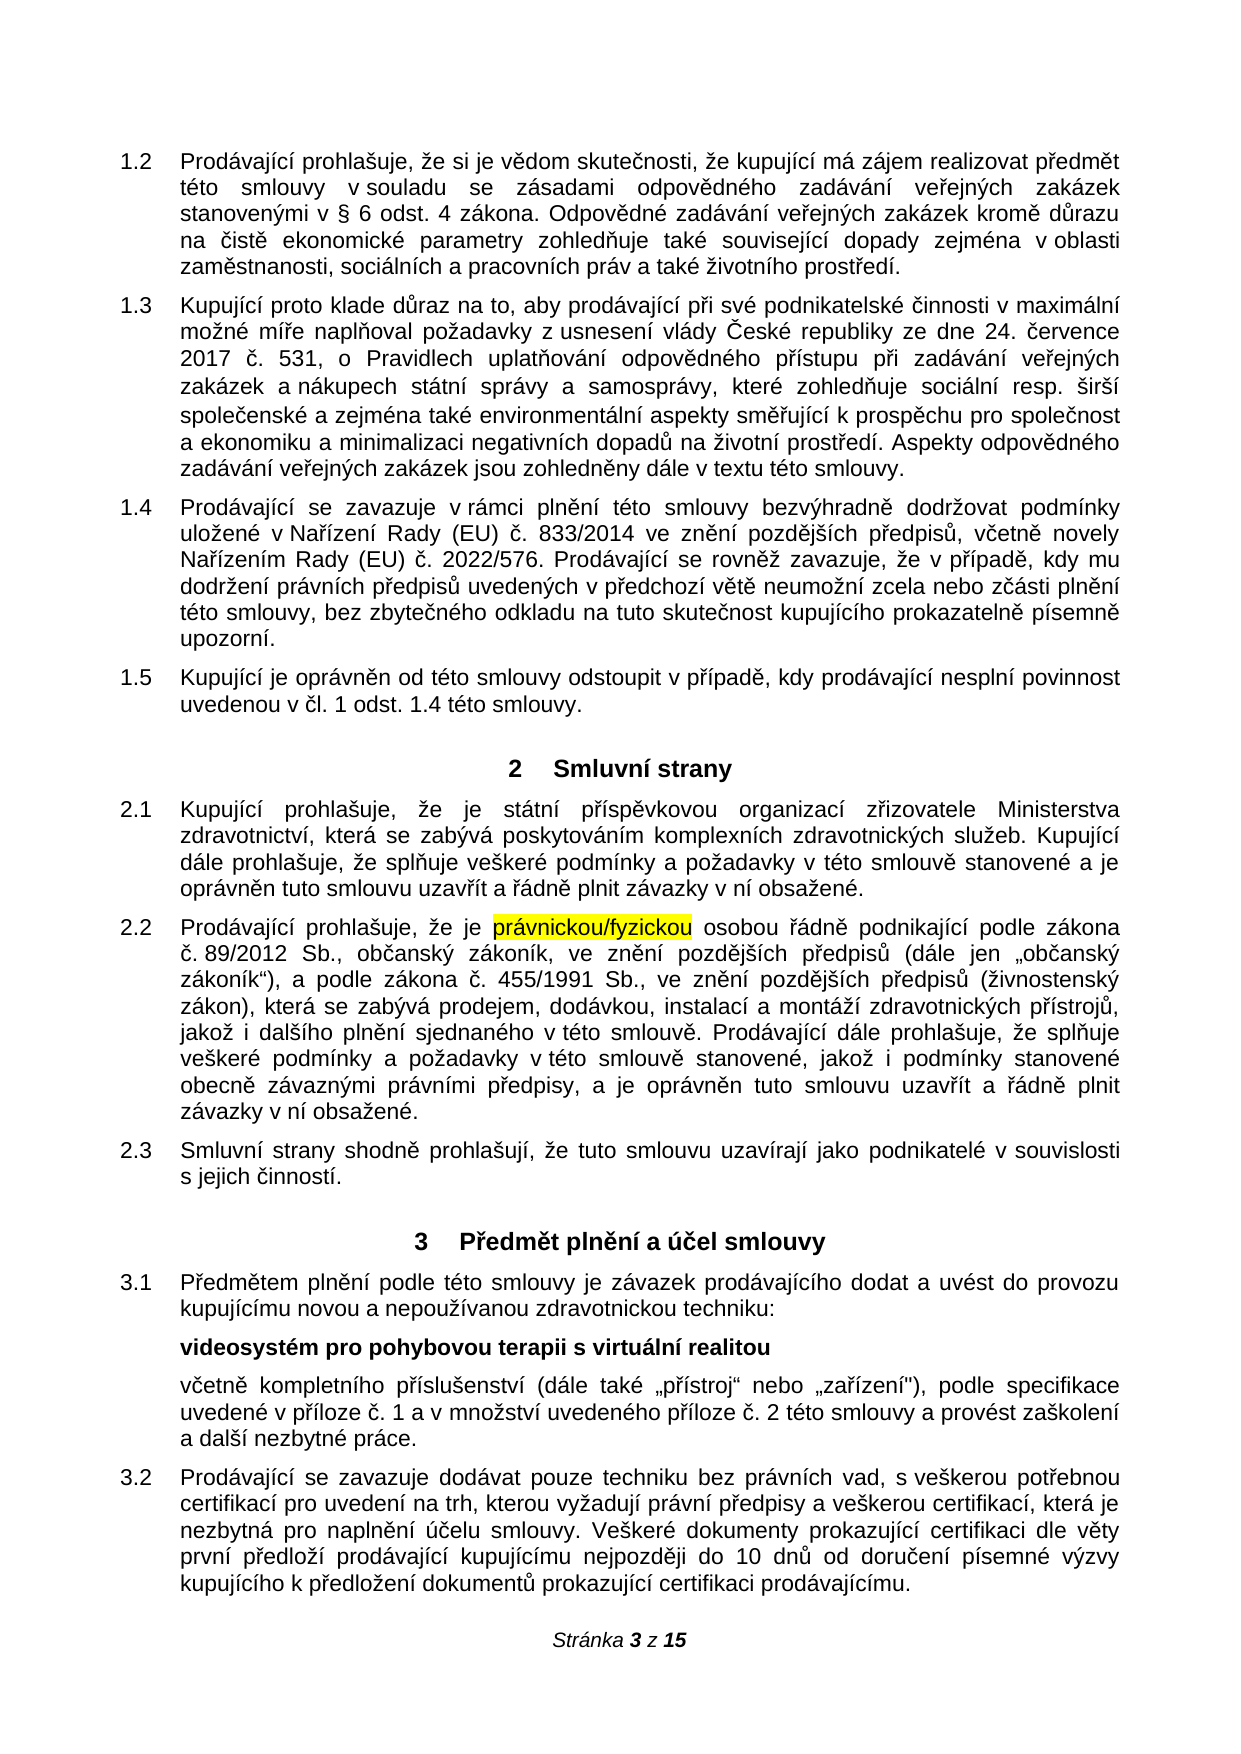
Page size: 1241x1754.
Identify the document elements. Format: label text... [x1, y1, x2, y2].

subtitle Kupující je oprávněn od této smlouvy odstoupit v případě, kdy prodávající nesplní povinnost uvedenou v čl. 1 odst. 1.4 této smlouvy. [120, 664, 1120, 717]
subtitle Předmětem plnění podle této smlouvy je závazek prodávajícího dodat a uvést do provozu kupujícímu novou a nepoužívanou zdravotnickou techniku: [120, 1268, 1120, 1321]
subtitle Předmět plnění a účel smlouvy [120, 1227, 1120, 1256]
subtitle Smluvní strany shodně prohlašují, že tuto smlouvu uzavírají jako podnikatelé v souvislosti s jejich činností. [120, 1137, 1120, 1190]
subtitle videosystém pro pohybovou terapii s virtuální realitou [180, 1334, 1120, 1360]
subtitle Kupující proto klade důraz na to, aby prodávající při své podnikatelské činnosti v maximální možné míře naplňoval požadavky z usnesení vlády České republiky ze dne 24. července 2017 č. 531, o Pravidlech uplatňování odpovědného přístupu při zadávání veřejných zakázek a nákupech státní správy a samosprávy, které zohledňuje sociální resp. širší společenské a zejména také environmentální aspekty směřující k prospěchu pro společnost a ekonomiku a minimalizaci negativních dopadů na životní prostředí. Aspekty odpovědného zadávání veřejných zakázek jsou zohledněny dále v textu této smlouvy. [120, 292, 1120, 481]
subtitle Prodávající prohlašuje, že si je vědom skutečnosti, že kupující má zájem realizovat předmět této smlouvy v souladu se zásadami odpovědného zadávání veřejných zakázek stanovenými v § 6 odst. 4 zákona. Odpovědné zadávání veřejných zakázek kromě důrazu na čistě ekonomické parametry zohledňuje také související dopady zejména v oblasti zaměstnanosti, sociálních a pracovních práv a také životního prostředí. [120, 148, 1120, 279]
subtitle Prodávající se zavazuje dodávat pouze techniku bez právních vad, s veškerou potřebnou certifikací pro uvedení na trh, kterou vyžadují právní předpisy a veškerou certifikací, která je nezbytná pro naplnění účelu smlouvy. Veškeré dokumenty prokazující certifikaci dle věty první předloží prodávající kupujícímu nejpozději do 10 dnů od doručení písemné výzvy kupujícího k předložení dokumentů prokazující certifikaci prodávajícímu. [120, 1464, 1120, 1596]
subtitle včetně kompletního příslušenství (dále také „přístroj“ nebo „zařízení"), podle specifikace uvedené v příloze č. 1 a v množství uvedeného příloze č. 2 této smlouvy a provést zaškolení a další nezbytné práce. [180, 1372, 1120, 1452]
subtitle Kupující prohlašuje, že je státní příspěvkovou organizací zřizovatele Ministerstva zdravotnictví, která se zabývá poskytováním komplexních zdravotnických služeb. Kupující dále prohlašuje, že splňuje veškeré podmínky a požadavky v této smlouvě stanovené a je oprávněn tuto smlouvu uzavřít a řádně plnit závazky v ní obsažené. [120, 796, 1120, 901]
subtitle Prodávající se zavazuje v rámci plnění této smlouvy bezvýhradně dodržovat podmínky uložené v Nařízení Rady (EU) č. 833/2014 ve znění pozdějších předpisů, včetně novely Nařízením Rady (EU) č. 2022/576. Prodávající se rovněž zavazuje, že v případě, kdy mu dodržení právních předpisů uvedených v předchozí větě neumožní zcela nebo zčásti plnění této smlouvy, bez zbytečného odkladu na tuto skutečnost kupujícího prokazatelně písemně upozorní. [120, 494, 1120, 652]
subtitle Smluvní strany [120, 754, 1120, 783]
subtitle Prodávající prohlašuje, že je právnickou/fyzickou osobou řádně podnikající podle zákona č. 89/2012 Sb., občanský zákoník, ve znění pozdějších předpisů (dále jen „občanský zákoník“), a podle zákona č. 455/1991 Sb., ve znění pozdějších předpisů (živnostenský zákon), která se zabývá prodejem, dodávkou, instalací a montáží zdravotnických přístrojů, jakož i dalšího plnění sjednaného v této smlouvě. Prodávající dále prohlašuje, že splňuje veškeré podmínky a požadavky v této smlouvě stanovené, jakož i podmínky stanovené obecně závaznými právními předpisy, a je oprávněn tuto smlouvu uzavřít a řádně plnit závazky v ní obsažené. [120, 914, 1120, 1124]
